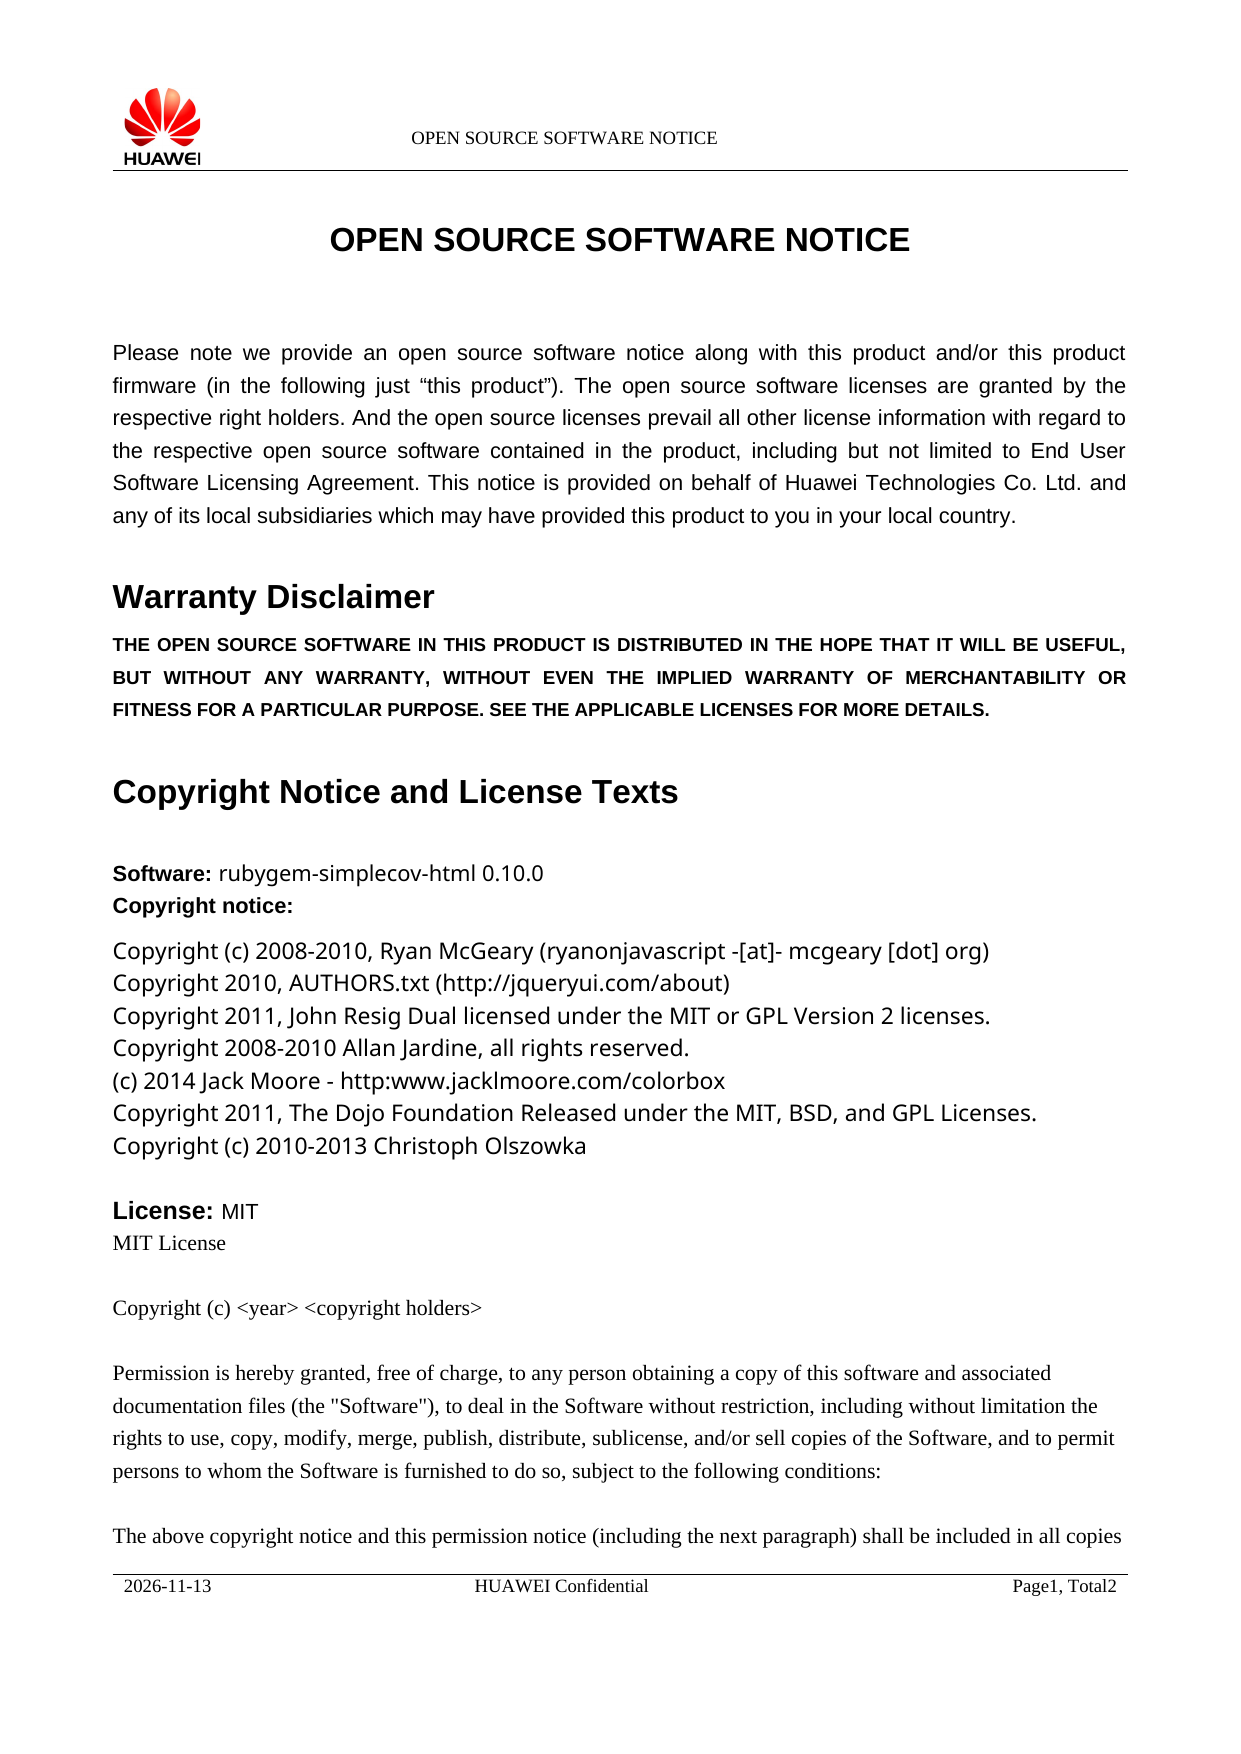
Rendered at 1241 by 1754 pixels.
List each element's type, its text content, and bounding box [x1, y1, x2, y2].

title Software: rubygem-simplecov-html 0.10.0 [112, 856, 1128, 889]
text Warranty Disclaimer [112, 564, 1128, 629]
text Copyright notice: [112, 889, 1128, 921]
text OPEN SOURCE SOFTWARE NOTICE [112, 206, 1128, 271]
text The open source software in this product is distributed in the hope that it will be useful, but WITHOUT ANY WARRANTY, without even the implied warranty of MERCHANTABILITY or FITNESS FOR A PARTICULAR PURPOSE. See the applicable licenses for more details. [112, 629, 1128, 726]
text Copyright (c) 2008-2010, Ryan McGeary (ryanonjavascript -[at]- mcgeary [dot] org) Copyright 2010, AUTHORS.txt (http://jqueryui.com/about) Copyright 2011, John Resig Dual licensed under the MIT or GPL Version 2 licenses. Copyright 2008-2010 Allan Jardine, all rights reserved. (c) 2014 Jack Moore - http:www.jacklmoore.com/colorbox Copyright 2011, The Dojo Foundation Released under the MIT, BSD, and GPL Licenses. Copyright (c) 2010-2013 Christoph Olszowka [112, 934, 1128, 1194]
text Please note we provide an open source software notice along with this product and/or this product firmware (in the following just “this product”). The open source software licenses are granted by the respective right holders. And the open source licenses prevail all other license information with regard to the respective open source software contained in the product, including but not limited to End User Software Licensing Agreement. This notice is provided on behalf of Huawei Technologies Co. Ltd. and any of its local subsidiaries which may have provided this product to you in your local country. [112, 336, 1128, 531]
text License: MIT [112, 1194, 1128, 1226]
text Copyright Notice and License Texts [112, 759, 1128, 824]
picture [124, 88, 201, 165]
